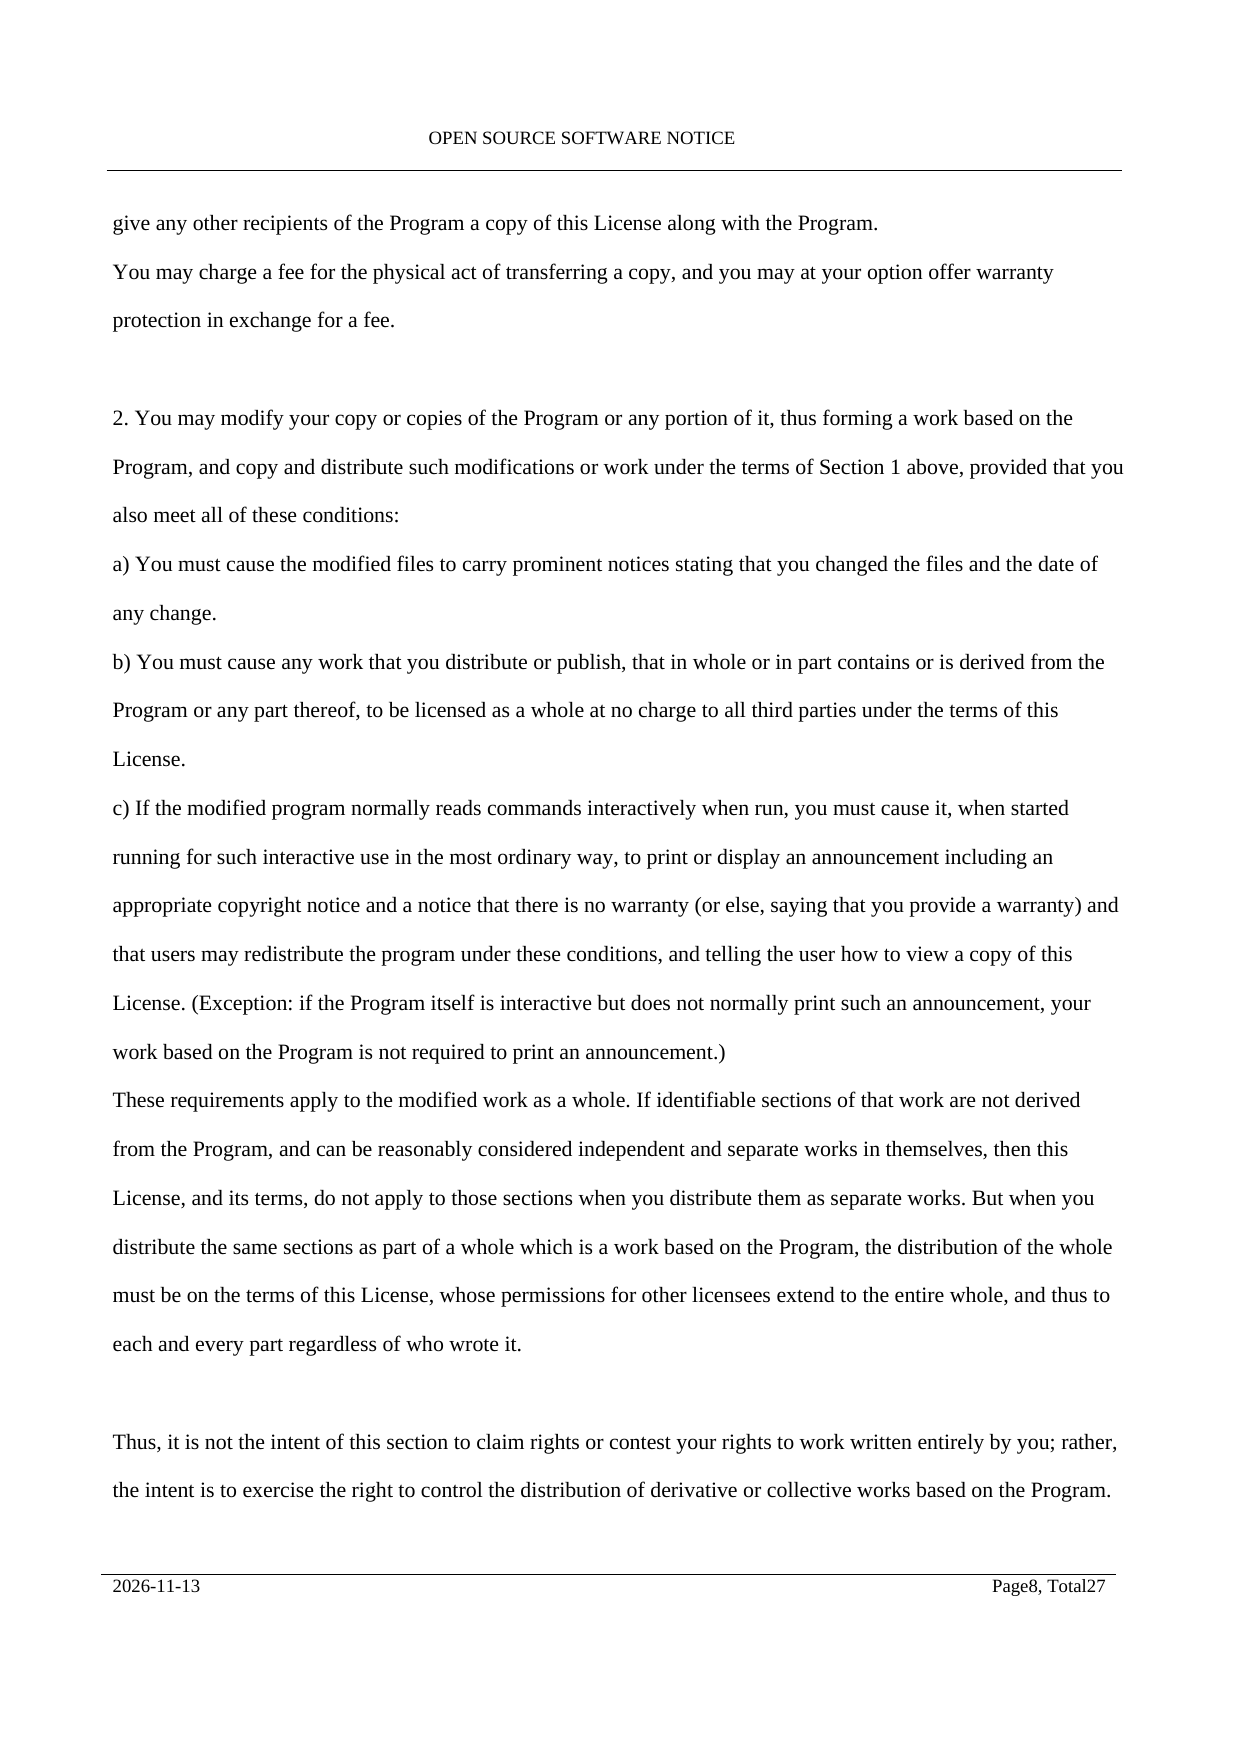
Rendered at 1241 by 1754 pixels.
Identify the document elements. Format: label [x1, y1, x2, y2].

text [112, 206, 1128, 1506]
